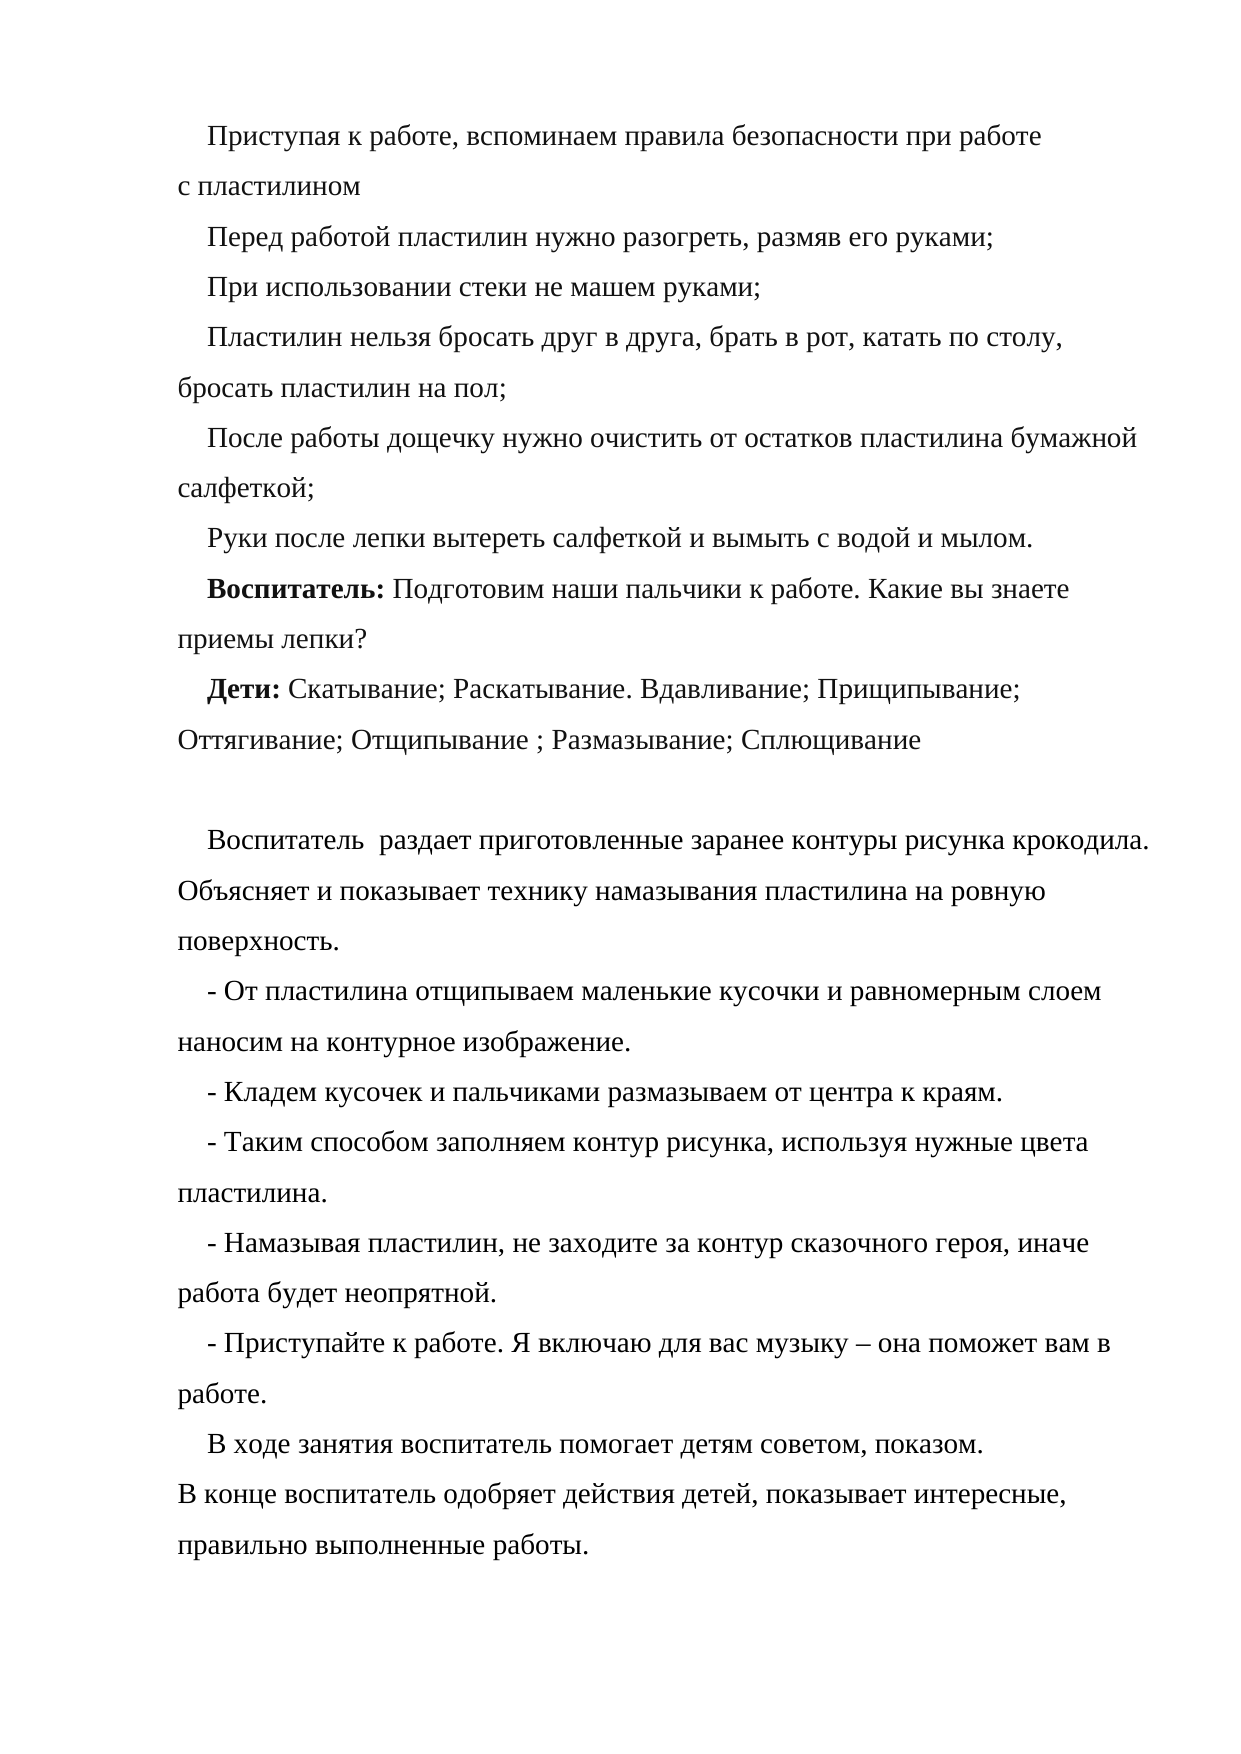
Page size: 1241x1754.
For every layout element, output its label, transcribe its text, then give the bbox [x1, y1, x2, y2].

text Воспитатель: Подготовим наши пальчики к работе. Какие вы знаете приемы лепки? [177, 571, 1152, 655]
text Воспитатель раздает приготовленные заранее контуры рисунка крокодила. Объясняет и показывает технику намазывания пластилина на ровную поверхность. [177, 822, 1152, 957]
text - Кладем кусочек и пальчиками размазываем от центра к краям. [177, 1074, 1152, 1108]
text - Приступайте к работе. Я включаю для вас музыку – она поможет вам в работе. [177, 1326, 1152, 1409]
text При использовании стеки не машем руками; [177, 269, 1152, 303]
text Дети: Скатывание; Раскатывание. Вдавливание; Прищипывание; Оттягивание; Отщипывание ; Размазывание; Сплющивание [177, 672, 1152, 755]
text Руки после лепки вытереть салфеткой и вымыть с водой и мылом. [177, 521, 1152, 554]
text После работы дощечку нужно очистить от остатков пластилина бумажной салфеткой; [177, 420, 1152, 504]
text Перед работой пластилин нужно разогреть, размяв его руками; [177, 219, 1152, 252]
text В ходе занятия воспитатель помогает детям советом, показом. В конце воспитатель одобряет действия детей, показывает интересные, правильно выполненные работы. [177, 1426, 1152, 1560]
text Пластилин нельзя бросать друг в друга, брать в рот, катать по столу, бросать пластилин на пол; [177, 319, 1152, 403]
text - Намазывая пластилин, не заходите за контур сказочного героя, иначе работа будет неопрятной. [177, 1225, 1152, 1309]
text - От пластилина отщипываем маленькие кусочки и равномерным слоем наносим на контурное изображение. [177, 973, 1152, 1057]
text - Таким способом заполняем контур рисунка, используя нужные цвета пластилина. [177, 1124, 1152, 1208]
text Приступая к работе, вспоминаем правила безопасности при работе с пластилином [177, 118, 1152, 202]
